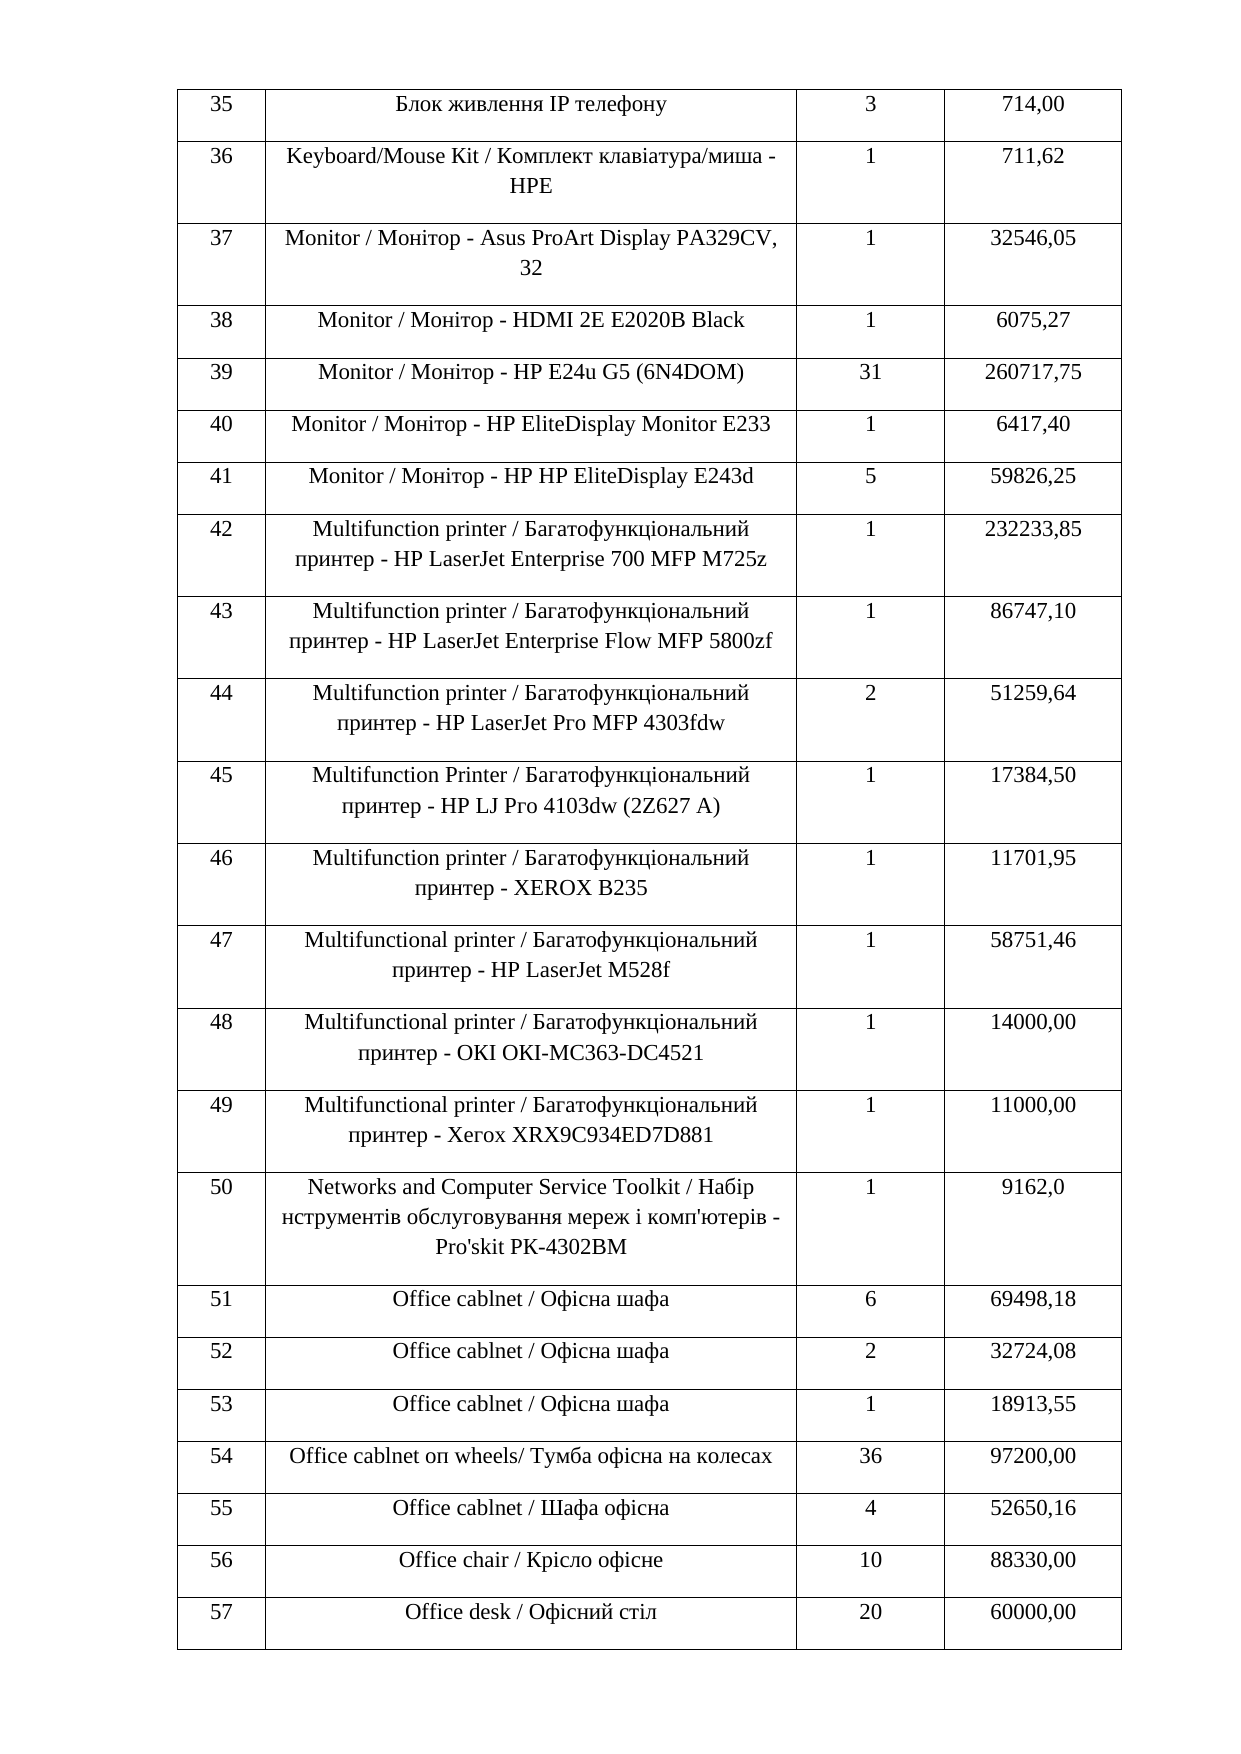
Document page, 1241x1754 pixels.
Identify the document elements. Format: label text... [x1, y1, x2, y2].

table_cell 1 [797, 411, 944, 462]
table_cell 232233,85 [945, 515, 1121, 596]
table_cell 1 [797, 142, 944, 223]
table_cell Multifunction printer / Багатофункцiональний принтер - НР LaserJet Enterprise Flow MFP 5800zf [266, 597, 796, 678]
table_cell Office cablnet оп wheels/ Тумба офiсна на колесах [266, 1442, 796, 1493]
table_cell Monitor / Монiтор - НР E24u G5 (6N4DOM) [266, 359, 796, 409]
table_cell Office cablnet / Офiсна шафа [266, 1390, 796, 1441]
table_cell 6 [797, 1286, 944, 1337]
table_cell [266, 1598, 796, 1649]
table_cell Office chair / Крiсло офiсне [266, 1546, 796, 1597]
table_cell Monitor / Монiтор - НР EliteDisplay Monitor Е233 [266, 411, 796, 462]
table_cell 42 [178, 515, 265, 596]
table_cell Multifunction printer / Багатофункцiональний принтер - НР LaserJet Рго MFP 4303fdw [266, 679, 796, 761]
table_cell 260717,75 [945, 359, 1121, 409]
table_cell 69498,18 [945, 1286, 1121, 1337]
table_cell 40 [178, 411, 265, 462]
table_cell 36 [797, 1442, 944, 1493]
table_cell Multifunction Printer / Багатофункцiональний принтер - НР LJ Рго 4103dw (2Z627 А) [266, 762, 796, 843]
table_cell 3 [797, 90, 944, 141]
table_cell Monitor / Монiтор - Asus ProArt Display PA329CV, 32 [266, 224, 796, 305]
table_cell 1 [797, 515, 944, 596]
table_cell Monitor / Монiтор - НР НР EliteDisplay E243d [266, 463, 796, 514]
table_cell 50 [178, 1173, 265, 1284]
table_cell 51 [178, 1286, 265, 1337]
table_cell Office cablnet / Шафа офiсна [266, 1494, 796, 1545]
table_cell 714,00 [945, 90, 1121, 141]
table_cell 11701,95 [945, 844, 1121, 925]
table_cell Multifunctional printer / Багатофункцiональний принтер - ОКI OКI-MC363-DC4521 [266, 1009, 796, 1090]
table_cell 1 [797, 762, 944, 843]
table_cell 56 [178, 1546, 265, 1597]
table_cell 97200,00 [945, 1442, 1121, 1493]
table_cell 11000,00 [945, 1091, 1121, 1172]
table_cell 4 [797, 1494, 944, 1545]
table_cell 44 [178, 679, 265, 761]
table_cell 2 [797, 679, 944, 761]
table_cell 51259,64 [945, 679, 1121, 761]
table_cell 55 [178, 1494, 265, 1545]
table_cell 53 [178, 1390, 265, 1441]
table_cell 86747,10 [945, 597, 1121, 678]
table_cell Multifunctional printer / Багатофункцiональний принтер - Хегох XRX9C934ED7D881 [266, 1091, 796, 1172]
table_cell Office cablnet / Офiсна шафа [266, 1286, 796, 1337]
table_cell 31 [797, 359, 944, 409]
table_cell 1 [797, 1009, 944, 1090]
table_cell 1 [797, 597, 944, 678]
table_cell 1 [797, 306, 944, 357]
table_cell 41 [178, 463, 265, 514]
table_cell 9162,0 [945, 1173, 1121, 1284]
table_cell 48 [178, 1009, 265, 1090]
table_cell 47 [178, 926, 265, 1007]
table_cell 20 [797, 1598, 944, 1649]
table_cell 6417,40 [945, 411, 1121, 462]
table_cell 6075,27 [945, 306, 1121, 357]
table_cell Monitor / Монiтор - HDMI 2Е Е2020В Black [266, 306, 796, 357]
table_cell 35 [178, 90, 265, 141]
table_cell 49 [178, 1091, 265, 1172]
table_cell 60000,00 [945, 1598, 1121, 1649]
table_cell 54 [178, 1442, 265, 1493]
table_cell 1 [797, 224, 944, 305]
table_cell 1 [797, 844, 944, 925]
table_cell Multifunctional printer / Багатофункцiональний принтер - НР LaserJet M528f [266, 926, 796, 1007]
table_cell Multifunction printer / Багатофункцiональний принтер - НР LaserJet Enterprise 700 MFP M725z [266, 515, 796, 596]
table_cell 45 [178, 762, 265, 843]
table_cell 43 [178, 597, 265, 678]
table_cell 17384,50 [945, 762, 1121, 843]
table_cell 1 [797, 1173, 944, 1284]
table_cell 36 [178, 142, 265, 223]
table_cell 14000,00 [945, 1009, 1121, 1090]
table_cell 46 [178, 844, 265, 925]
table_cell 52650,16 [945, 1494, 1121, 1545]
table_cell 38 [178, 306, 265, 357]
table_cell 1 [797, 1390, 944, 1441]
table_cell 18913,55 [945, 1390, 1121, 1441]
table_cell Keyboard/Mouse Кit / Комплект клавiатура/миша - НРЕ [266, 142, 796, 223]
table_cell 32546,05 [945, 224, 1121, 305]
table_cell 57 [178, 1598, 265, 1649]
table_cell 88330,00 [945, 1546, 1121, 1597]
table_cell 58751,46 [945, 926, 1121, 1007]
table_cell Блок живлення IP телефону [266, 90, 796, 141]
table_cell 5 [797, 463, 944, 514]
table_cell 711,62 [945, 142, 1121, 223]
table_cell 37 [178, 224, 265, 305]
table_cell 10 [797, 1546, 944, 1597]
table_cell Multifunction printer / Багатофункцiональний принтер - XEROX В235 [266, 844, 796, 925]
table_cell Office cablnet / Офiсна шафа [266, 1338, 796, 1389]
table_cell 2 [797, 1338, 944, 1389]
table_cell 32724,08 [945, 1338, 1121, 1389]
table_cell 1 [797, 1091, 944, 1172]
table_cell 1 [797, 926, 944, 1007]
table_cell 52 [178, 1338, 265, 1389]
table_cell 39 [178, 359, 265, 409]
table_cell 59826,25 [945, 463, 1121, 514]
table_cell Networks and Computer Service Toolkit / Набiр нструментiв обслуговування мереж i комп'ютерiв - Pro'skit РК-4302ВМ [266, 1173, 796, 1284]
